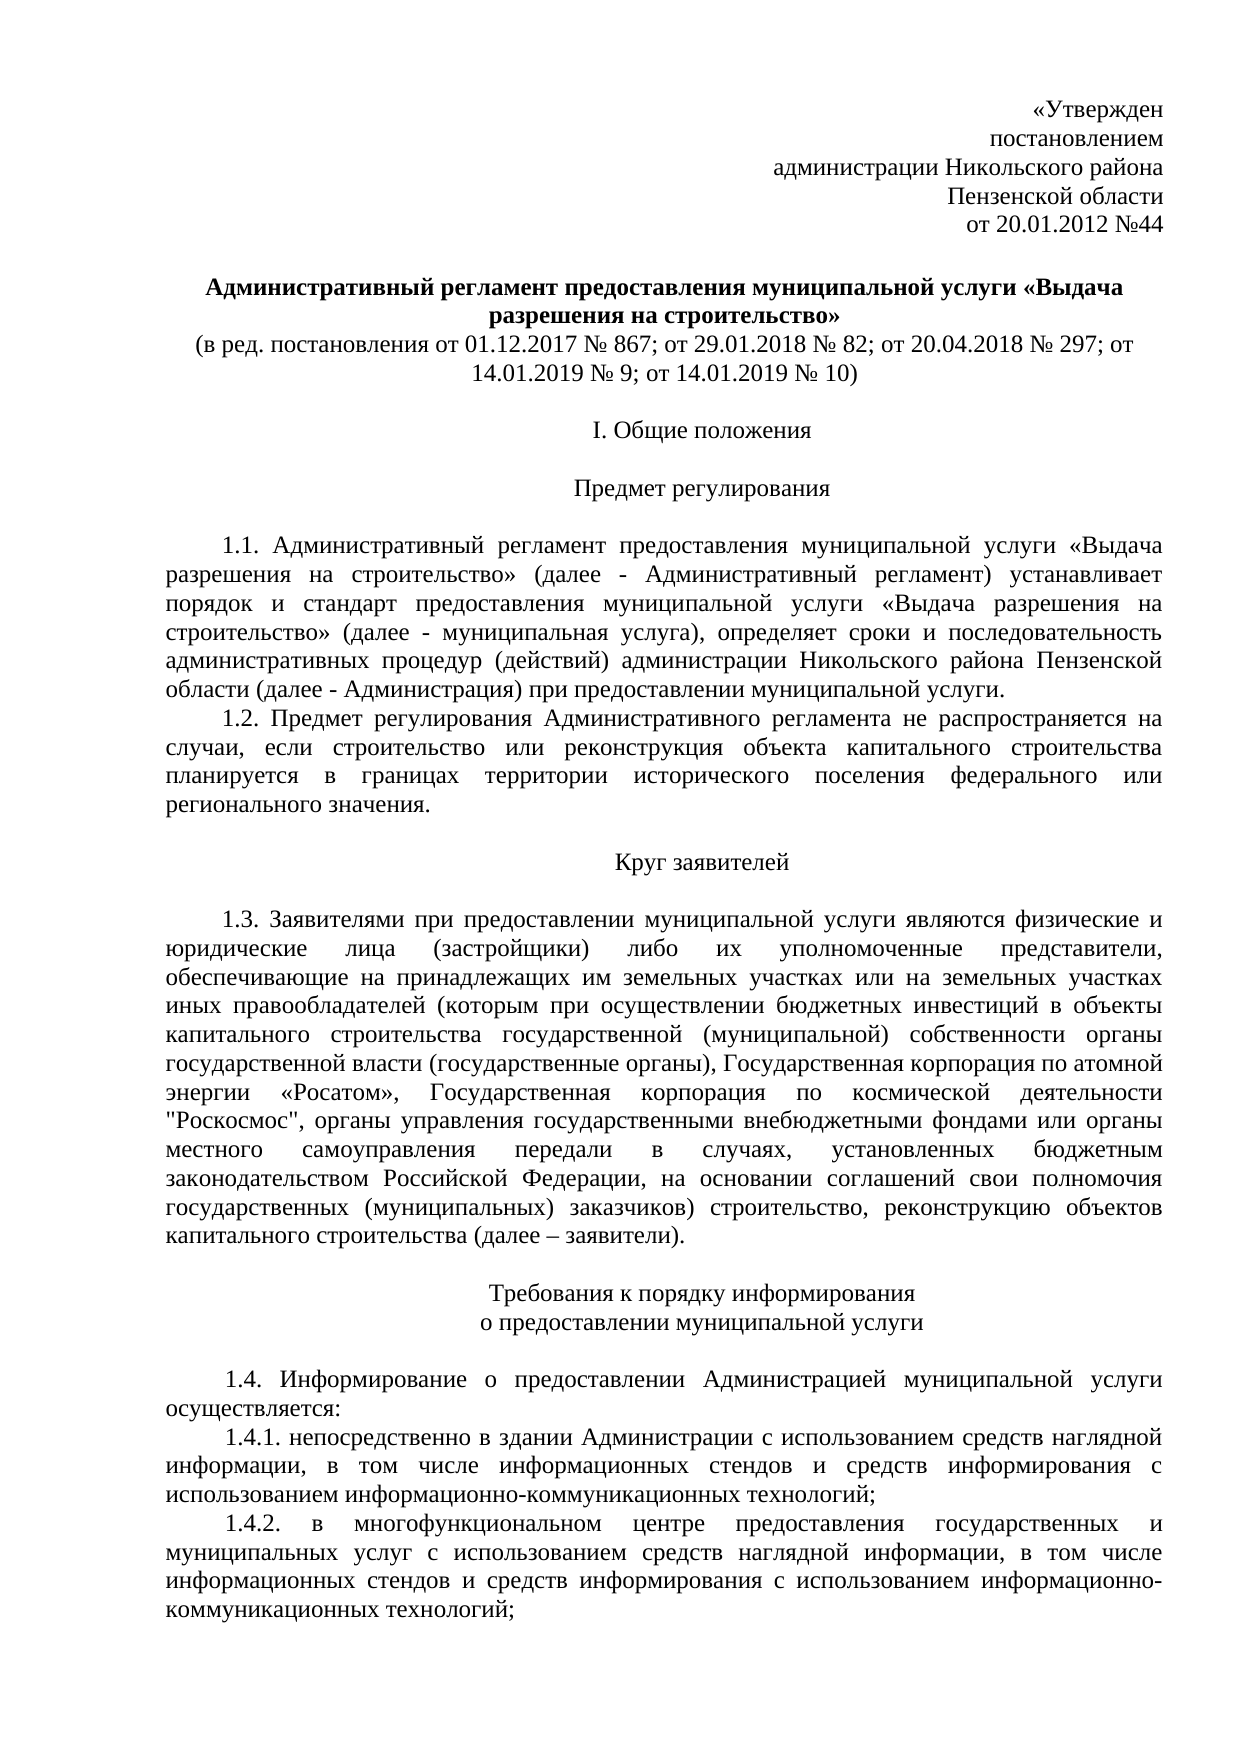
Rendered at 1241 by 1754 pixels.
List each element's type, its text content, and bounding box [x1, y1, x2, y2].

text 1.4.1. непосредственно в здании Администрации с использованием средств наглядной информации, в том числе информационных стендов и средств информирования с использованием информационно-коммуникационных технологий; [165, 1422, 1163, 1508]
text о предоставлении муниципальной услуги [165, 1307, 1163, 1336]
text Пензенской области [165, 181, 1163, 209]
text от 20.01.2012 №44 [165, 209, 1163, 238]
text постановлением [165, 123, 1163, 152]
text Круг заявителей [165, 847, 1163, 876]
text Предмет регулирования [165, 473, 1163, 502]
text (в ред. постановления от 01.12.2017 № 867; от 29.01.2018 № 82; от 20.04.2018 № 297; от 14.01.2019 № 9; от 14.01.2019 № 10) [165, 329, 1163, 387]
text 1.2. Предмет регулирования Административного регламента не распространяется на случаи, если строительство или реконструкция объекта капитального строительства планируется в границах территории исторического поселения федерального или регионального значения. [165, 703, 1163, 818]
text 1.4.2. в многофункциональном центре предоставления государственных и муниципальных услуг с использованием средств наглядной информации, в том числе информационных стендов и средств информирования с использованием информационно-коммуникационных технологий; [165, 1508, 1163, 1623]
text 1.3. Заявителями при предоставлении муниципальной услуги являются физические и юридические лица (застройщики) либо их уполномоченные представители, обеспечивающие на принадлежащих им земельных участках или на земельных участках иных правообладателей (которым при осуществлении бюджетных инвестиций в объекты капитального строительства государственной (муниципальной) собственности органы государственной власти (государственные органы), Государственная корпорация по атомной энергии «Росатом», Государственная корпорация по космической деятельности "Роскосмос", органы управления государственными внебюджетными фондами или органы местного самоуправления передали в случаях, установленных бюджетным законодательством Российской Федерации, на основании соглашений свои полномочия государственных (муниципальных) заказчиков) строительство, реконструкцию объектов капитального строительства (далее – заявители). [165, 904, 1163, 1249]
text администрации Никольского района [165, 152, 1163, 181]
text «Утвержден [165, 94, 1163, 123]
text 1.4. Информирование о предоставлении Администрацией муниципальной услуги осуществляется: [165, 1364, 1163, 1422]
text 1.1. Административный регламент предоставления муниципальной услуги «Выдача разрешения на строительство» (далее - Административный регламент) устанавливает порядок и стандарт предоставления муниципальной услуги «Выдача разрешения на строительство» (далее - муниципальная услуга), определяет сроки и последовательность административных процедур (действий) администрации Никольского района Пензенской области (далее - Администрация) при предоставлении муниципальной услуги. [165, 531, 1163, 703]
text I. Общие положения [165, 416, 1163, 444]
text Требования к порядку информирования [165, 1278, 1163, 1307]
text Административный регламент предоставления муниципальной услуги «Выдача разрешения на строительство» [165, 272, 1163, 329]
